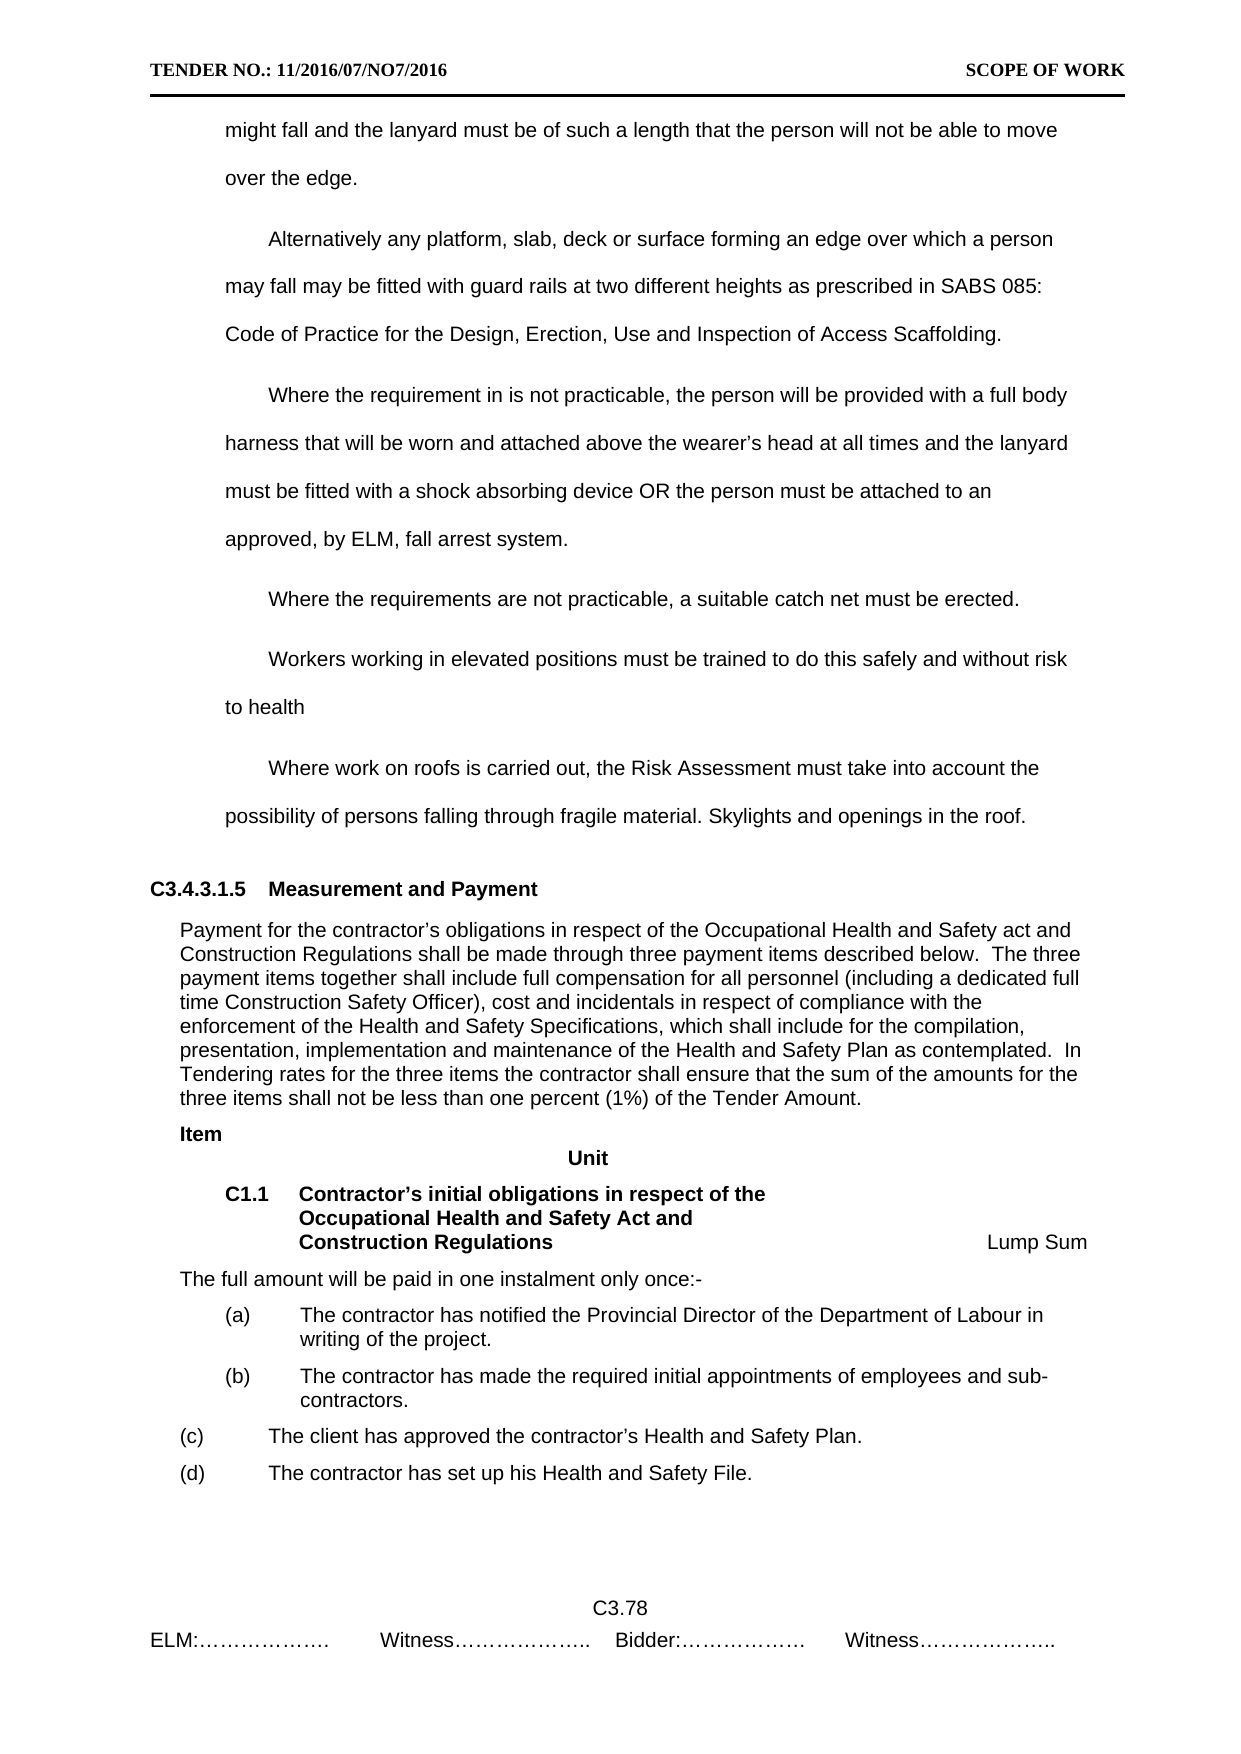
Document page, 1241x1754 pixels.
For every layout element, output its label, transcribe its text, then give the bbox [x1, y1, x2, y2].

text Where the requirement in is not practicable, the person will be provided with a full body harness that will be worn and attached above the wearer’s head at all times and the lanyard must be fitted with a shock absorbing device OR the person must be attached to an approved, by ELM, fall arrest system. [225, 383, 1090, 550]
text Where work on roofs is carried out, the Risk Assessment must take into account the possibility of persons falling through fragile material. Skylights and openings in the roof. [225, 756, 1090, 827]
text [225, 118, 1090, 190]
text (c) The client has approved the contractor’s Health and Safety Plan. [179, 1424, 1090, 1448]
text Alternatively any platform, slab, deck or surface forming an edge over which a person may fall may be fitted with guard rails at two different heights as prescribed in SABS 085: Code of Practice for the Design, Erection, Use and Inspection of Access Scaffolding. [225, 226, 1090, 346]
text (a) The contractor has notified the Provincial Director of the Department of Labour in writing of the project. [225, 1303, 1090, 1351]
text The full amount will be paid in one instalment only once:- [179, 1267, 1090, 1291]
text Item Unit [179, 1122, 1090, 1170]
text (b) The contractor has made the required initial appointments of employees and sub-contractors. [225, 1363, 1090, 1411]
text C1.1 Contractor’s initial obligations in respect of the Occupational Health and Safety Act and Construction Regulations Lump Sum [225, 1182, 1090, 1254]
text (d) The contractor has set up his Health and Safety File. [179, 1460, 1090, 1484]
text Payment for the contractor’s obligations in respect of the Occupational Health and Safety act and Construction Regulations shall be made through three payment items described below. The three payment items together shall include full compensation for all personnel (including a dedicated full time Construction Safety Officer), cost and incidentals in respect of compliance with the enforcement of the Health and Safety Specifications, which shall include for the compilation, presentation, implementation and maintenance of the Health and Safety Plan as contemplated. In Tendering rates for the three items the contractor shall ensure that the sum of the amounts for the three items shall not be less than one percent (1%) of the Tender Amount. [179, 918, 1090, 1109]
list Measurement and Payment [150, 876, 1090, 900]
text Workers working in elevated positions must be trained to do this safely and without risk to health [225, 647, 1090, 719]
text Where the requirements are not practicable, a suitable catch net must be erected. [225, 587, 1090, 611]
